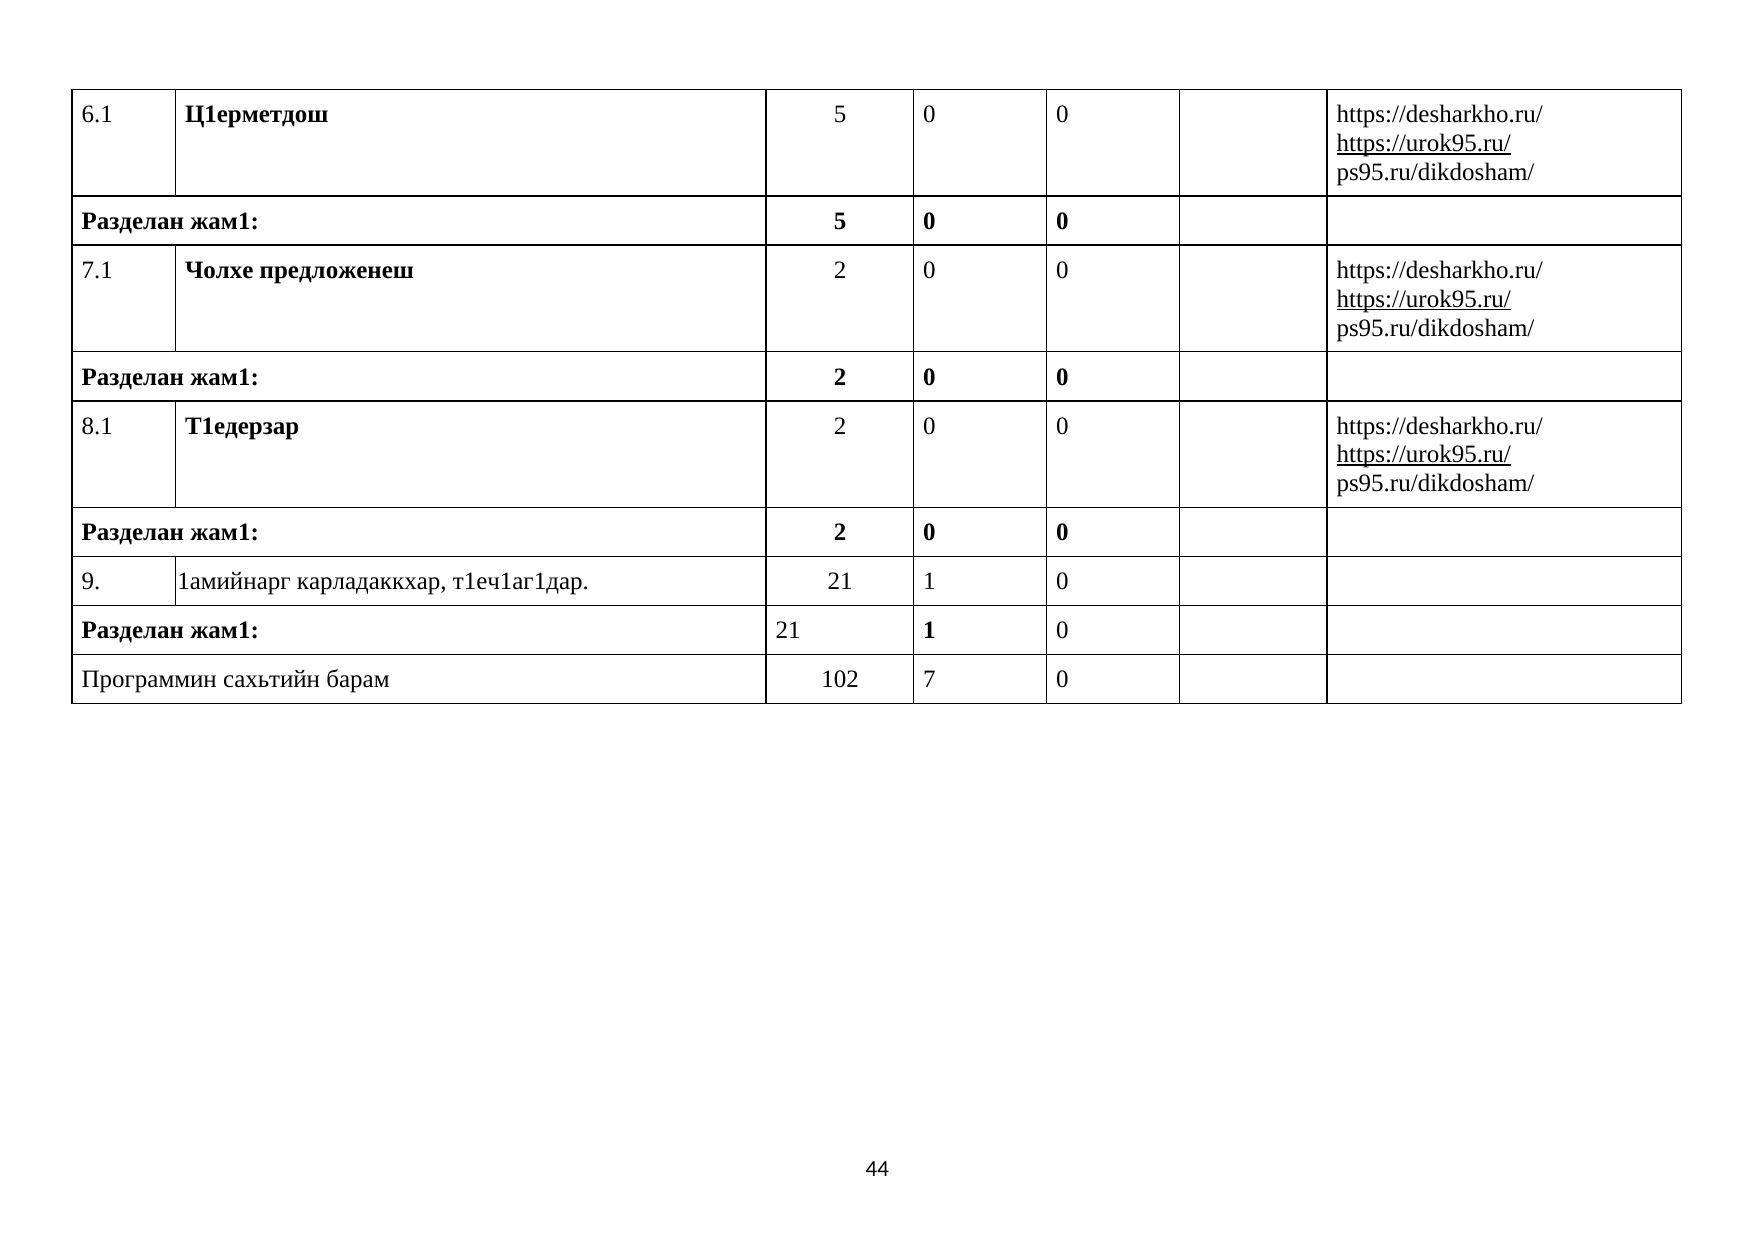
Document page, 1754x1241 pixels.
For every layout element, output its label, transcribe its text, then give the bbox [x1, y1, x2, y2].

table_cell Ц1ерметдош [176, 90, 765, 195]
table_cell [1180, 197, 1326, 244]
table_cell [1328, 655, 1681, 703]
table_cell 8.1 [73, 402, 175, 506]
table_cell [1180, 90, 1326, 195]
table_cell 6.1 [73, 90, 175, 195]
table_cell Разделан жам1: [73, 197, 765, 244]
table_cell 0 [914, 197, 1046, 244]
table_cell 0 [1047, 90, 1179, 195]
table_cell 1амийнарг карладаккхар, т1еч1аг1дар. [176, 557, 765, 604]
table_cell Т1едерзар [176, 402, 765, 506]
table_cell [1180, 508, 1326, 556]
table_cell 0 [1047, 557, 1179, 604]
table_cell [1180, 246, 1326, 351]
table_cell 0 [914, 508, 1046, 556]
table_cell Разделан жам1: [73, 352, 765, 400]
table_cell 0 [914, 90, 1046, 195]
table_cell [1180, 557, 1326, 604]
table_cell 2 [767, 352, 913, 400]
table_cell 2 [767, 246, 913, 351]
table_cell 7.1 [73, 246, 175, 351]
table_cell [1328, 197, 1681, 244]
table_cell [1328, 90, 1681, 195]
table_cell 5 [767, 197, 913, 244]
table_cell 102 [767, 655, 913, 703]
table_cell 0 [1047, 402, 1179, 506]
table_cell [1180, 352, 1326, 400]
table_cell 2 [767, 402, 913, 506]
table_cell [1328, 352, 1681, 400]
table_cell 2 [767, 508, 913, 556]
table_cell 9. [73, 557, 175, 604]
table_cell https://desharkho.ru/ https://urok95.ru/ ps95.ru/dikdosham/ [1328, 402, 1681, 506]
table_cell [1328, 246, 1681, 351]
table_cell 1 [914, 557, 1046, 604]
table_cell 0 [1047, 352, 1179, 400]
table_cell 0 [1047, 197, 1179, 244]
table_cell 0 [1047, 655, 1179, 703]
table_cell 1 [914, 606, 1046, 654]
table_cell 0 [914, 402, 1046, 506]
table_cell 0 [1047, 508, 1179, 556]
table_cell Разделан жам1: [73, 508, 765, 556]
table_cell [1180, 606, 1326, 654]
table_cell [1180, 655, 1326, 703]
table_cell 21 [767, 557, 913, 604]
table_cell Разделан жам1: [73, 606, 765, 654]
table_cell Чолхе предложенеш [176, 246, 765, 351]
table_cell [1180, 402, 1326, 506]
table_cell [1328, 557, 1681, 604]
table_cell [1328, 606, 1681, 654]
table_cell 7 [914, 655, 1046, 703]
table_cell 0 [914, 352, 1046, 400]
table_cell 0 [1047, 606, 1179, 654]
table_cell 0 [914, 246, 1046, 351]
table_cell 21 [767, 606, 913, 654]
table_cell 0 [1047, 246, 1179, 351]
table_cell [1328, 508, 1681, 556]
table_cell Программин сахьтийн барам [73, 655, 765, 703]
table_cell 5 [767, 90, 913, 195]
